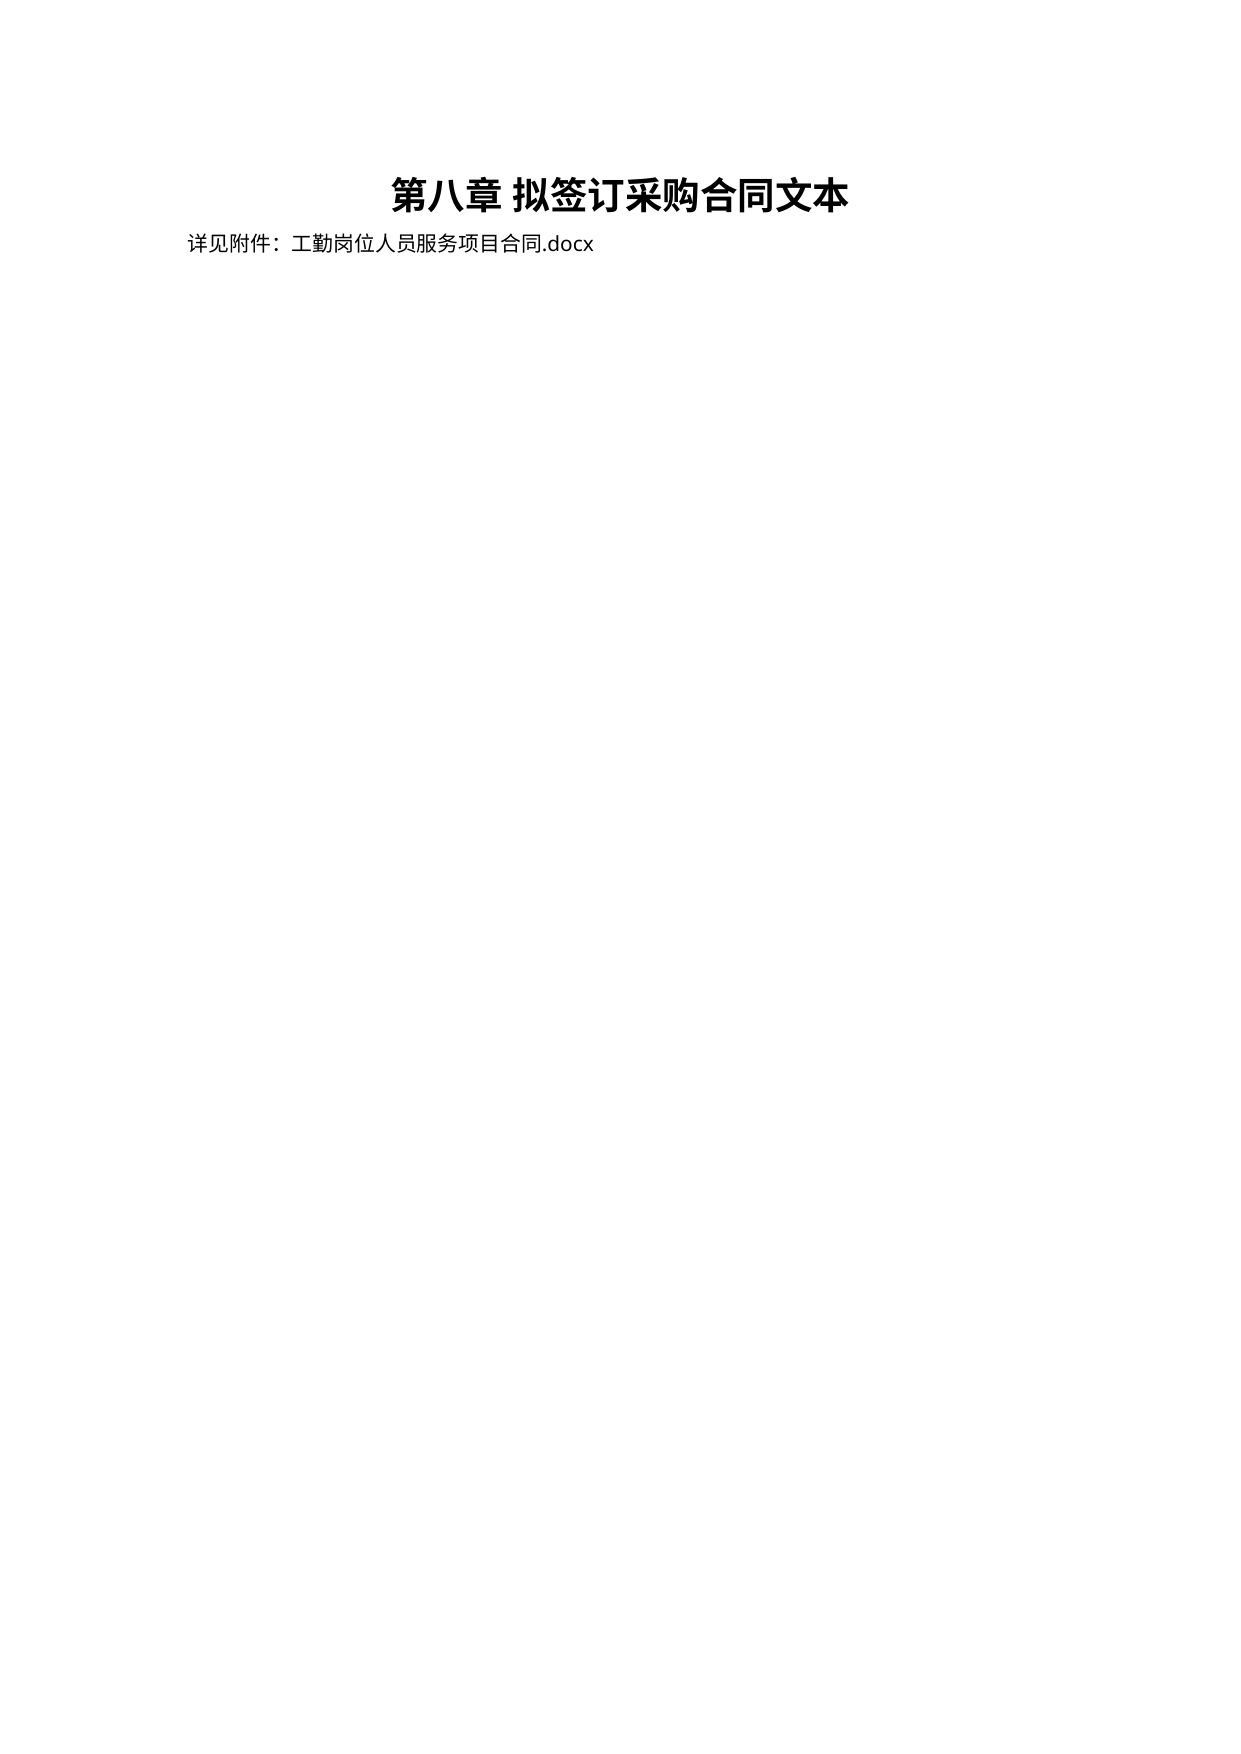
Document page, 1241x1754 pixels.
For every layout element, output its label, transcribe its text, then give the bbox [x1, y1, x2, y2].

text 详见附件：工勤岗位人员服务项目合同.docx [187, 227, 1053, 259]
text 第八章 拟签订采购合同文本 [187, 162, 1053, 227]
